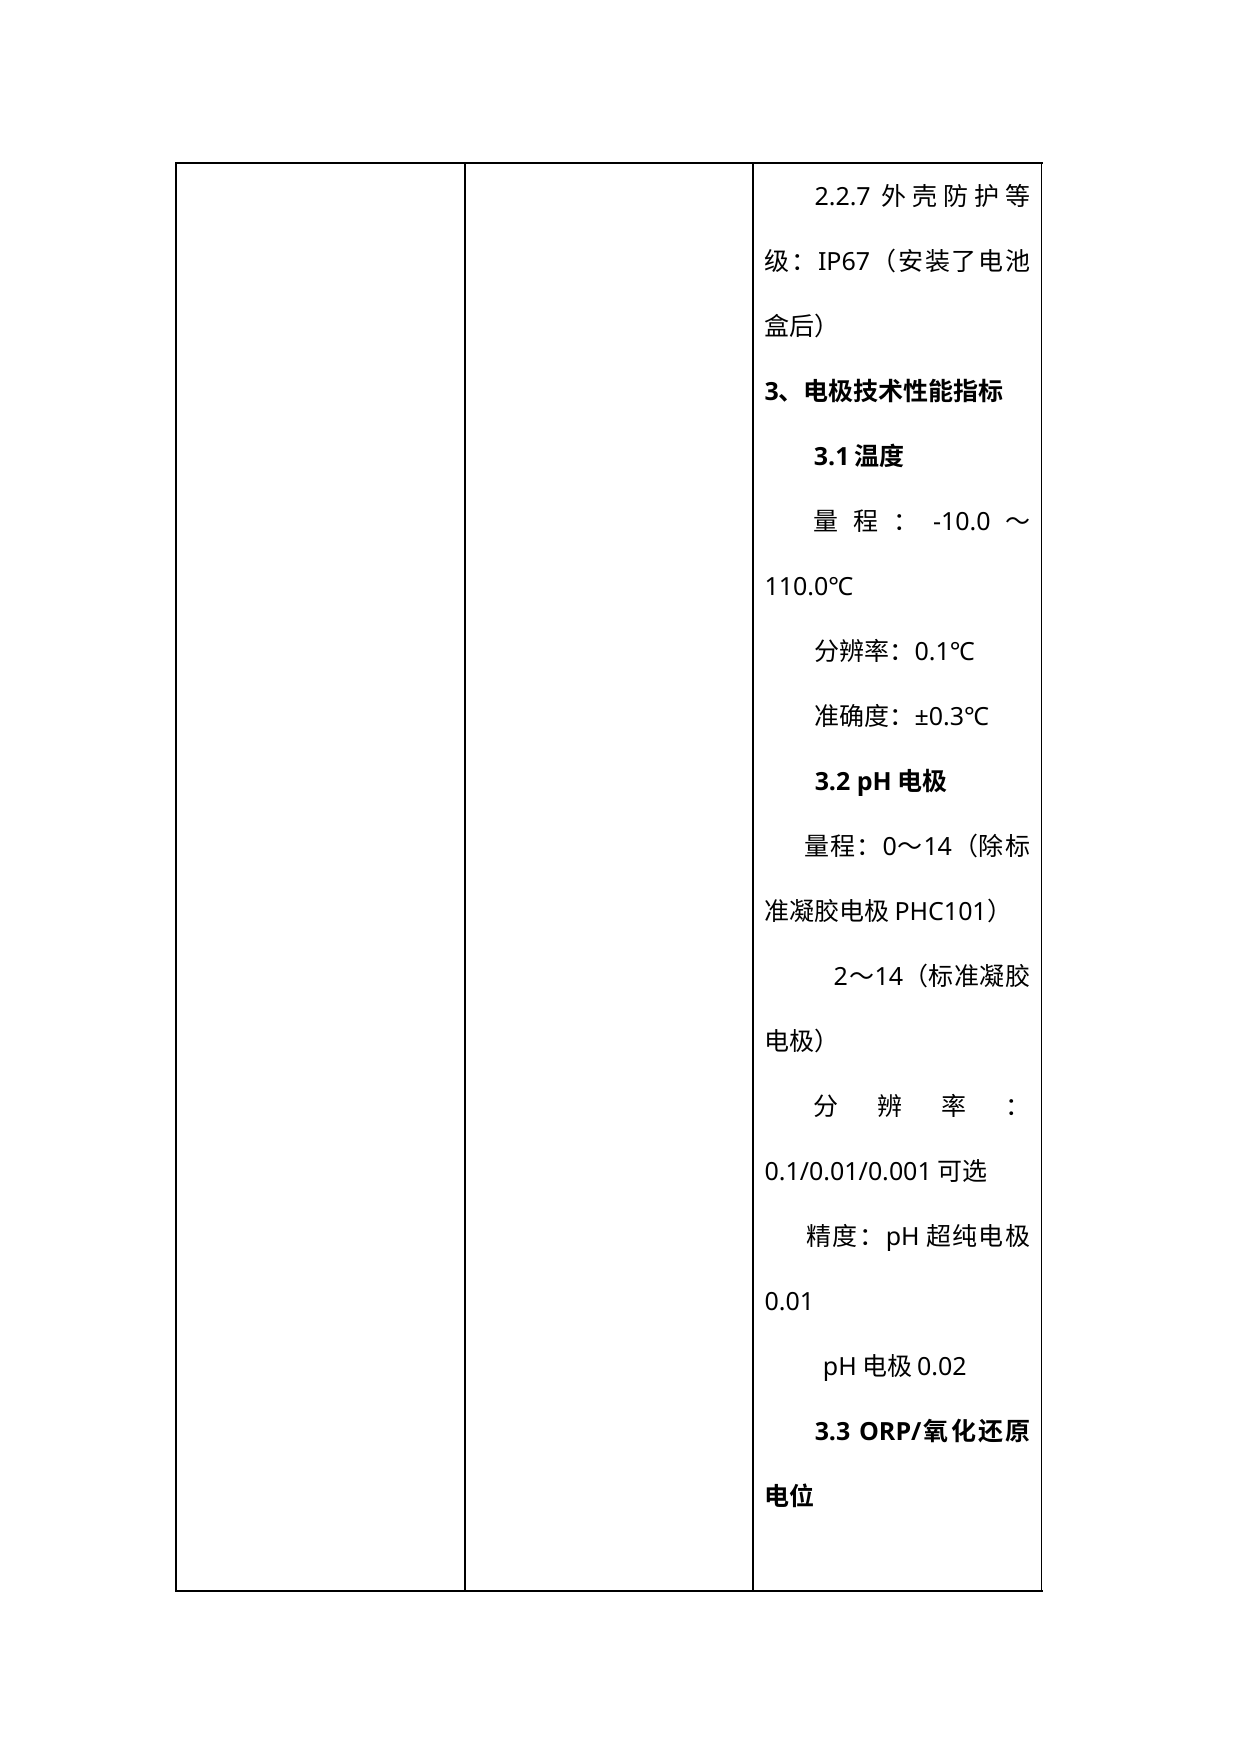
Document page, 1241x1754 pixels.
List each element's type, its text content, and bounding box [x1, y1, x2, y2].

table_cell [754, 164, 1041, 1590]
table_cell 1 [177, 164, 464, 1590]
table_cell [466, 164, 752, 1590]
